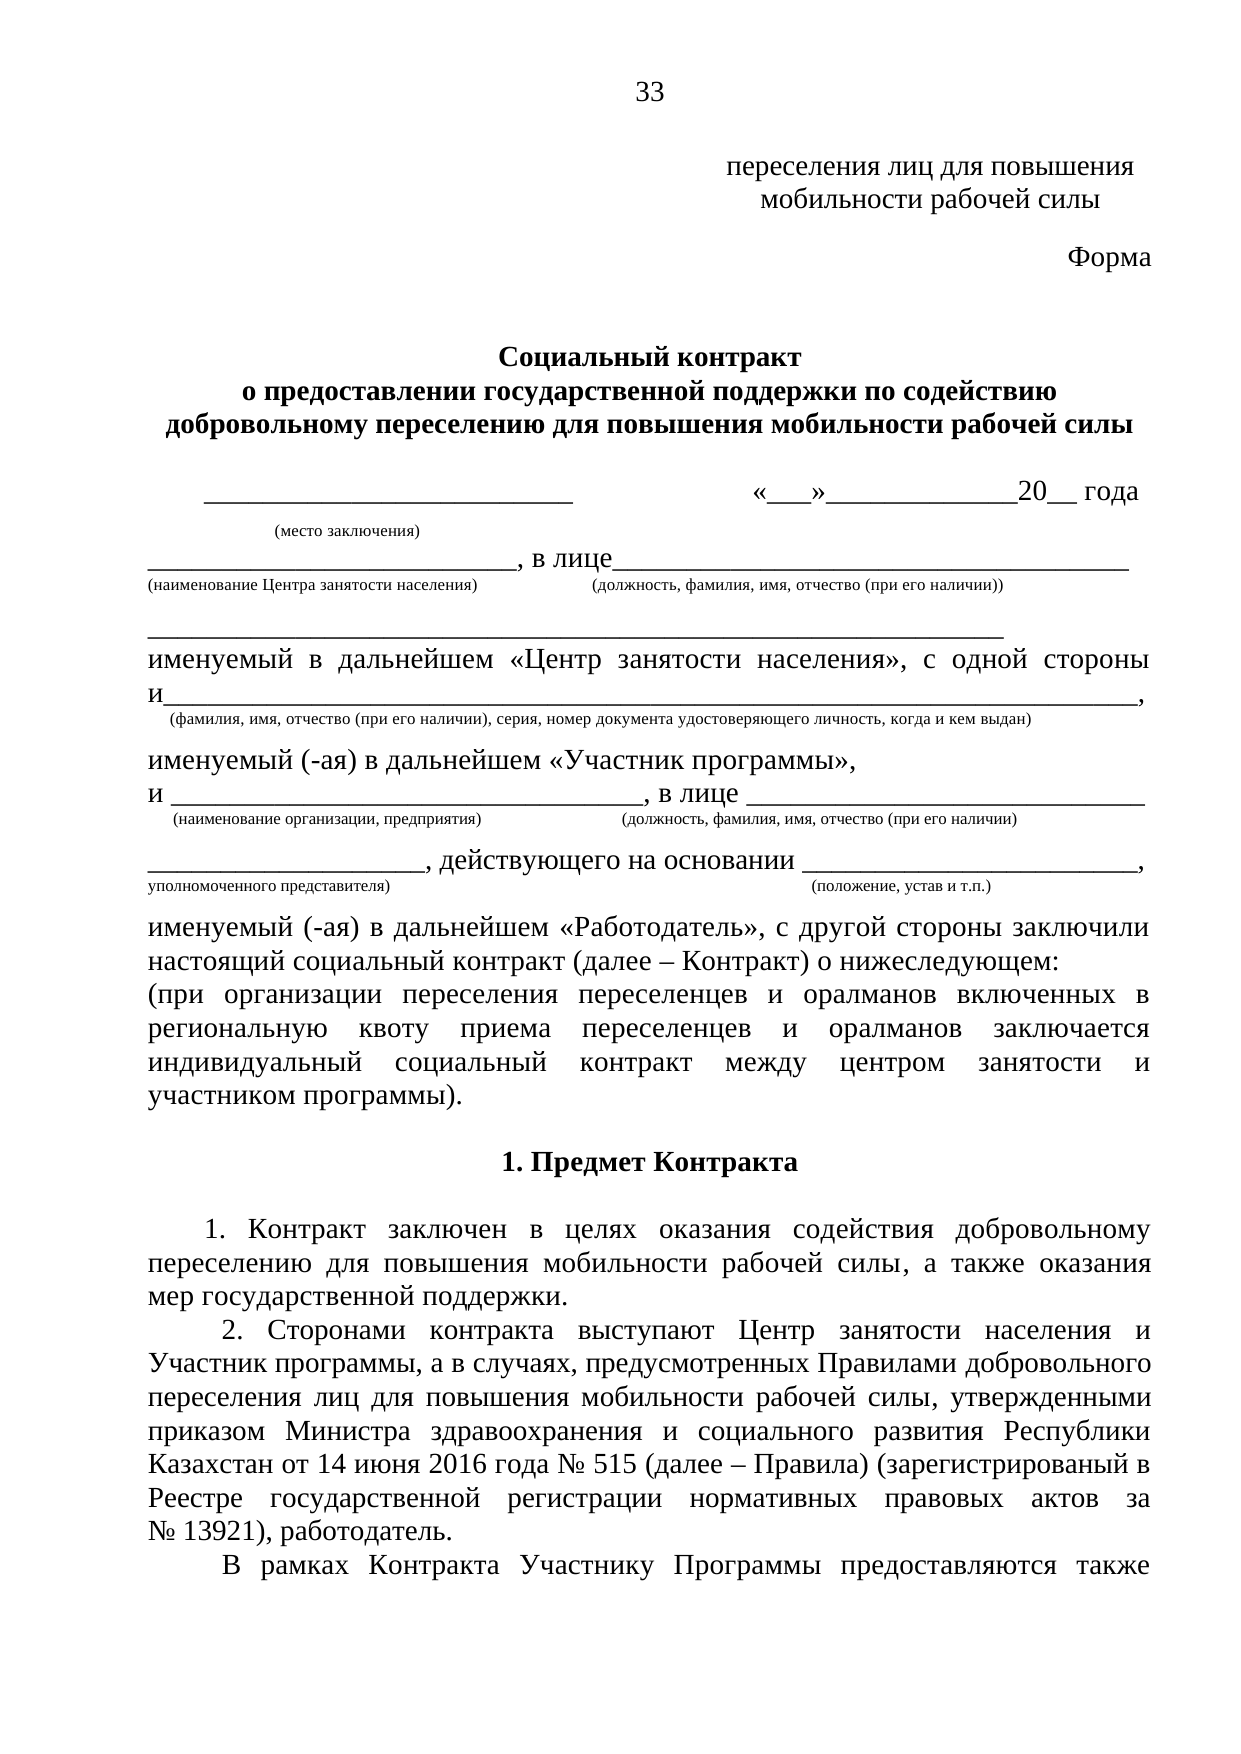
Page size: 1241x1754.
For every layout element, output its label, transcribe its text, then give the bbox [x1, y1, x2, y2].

text (при организации переселения переселенцев и оралманов включенных в региональную квоту приема переселенцев и оралманов заключается индивидуальный социальный контракт между центром занятости и участником программы). [148, 977, 1152, 1111]
subtitle 2. Сторонами контракта выступают Центр занятости населения и Участник программы, а в случаях, предусмотренных Правилами добровольного переселения лиц для повышения мобильности рабочей силы, утвержденными приказом Министра здравоохранения и социального развития Республики Казахстан от 14 июня 2016 года № 515 (далее – Правила) (зарегистрированый в Реестре государственной регистрации нормативных правовых актов за № 13921), работодатель. [148, 1312, 1152, 1547]
text именуемый (-ая) в дальнейшем «Работодатель», с другой стороны заключили настоящий социальный контракт (далее – Контракт) о нижеследующем: [148, 909, 1152, 977]
text (наименование организации, предприятия) (должность, фамилия, имя, отчество (при его наличии) [148, 809, 1152, 842]
text __________________________________________________________ именуемый в дальнейшем «Центр занятости населения», с одной стороны и__________________________________________________________________, [148, 608, 1152, 708]
text _________________________ «___»_____________20__ года [148, 473, 1152, 507]
text ___________________, действующего на основании _______________________, [148, 842, 1152, 876]
text Форма [148, 239, 1152, 272]
text именуемый (-ая) в дальнейшем «Участник программы», [148, 742, 1152, 775]
text (место заключения) [148, 507, 1152, 541]
text 1. Предмет Контракта [148, 1144, 1152, 1178]
text _________________________, в лице___________________________________ [148, 541, 1152, 574]
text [148, 1547, 1152, 1580]
text (наименование Центра занятости населения) (должность, фамилия, имя, отчество (при его наличии)) [148, 574, 1152, 608]
text о предоставлении государственной поддержки по содействию добровольному переселению для повышения мобильности рабочей силы [148, 373, 1152, 440]
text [709, 148, 1152, 215]
text Социальный контракт [148, 339, 1152, 373]
text 1. Контракт заключен в целях оказания содействия добровольному переселению для повышения мобильности рабочей силы, а также оказания мер государственной поддержки. [148, 1211, 1152, 1312]
text уполномоченного представителя) (положение, устав и т.п.) [148, 876, 1152, 909]
text и ________________________________, в лице ___________________________ [148, 775, 1152, 809]
text (фамилия, имя, отчество (при его наличии), серия, номер документа удостоверяющего личность, когда и кем выдан) [148, 708, 1152, 742]
